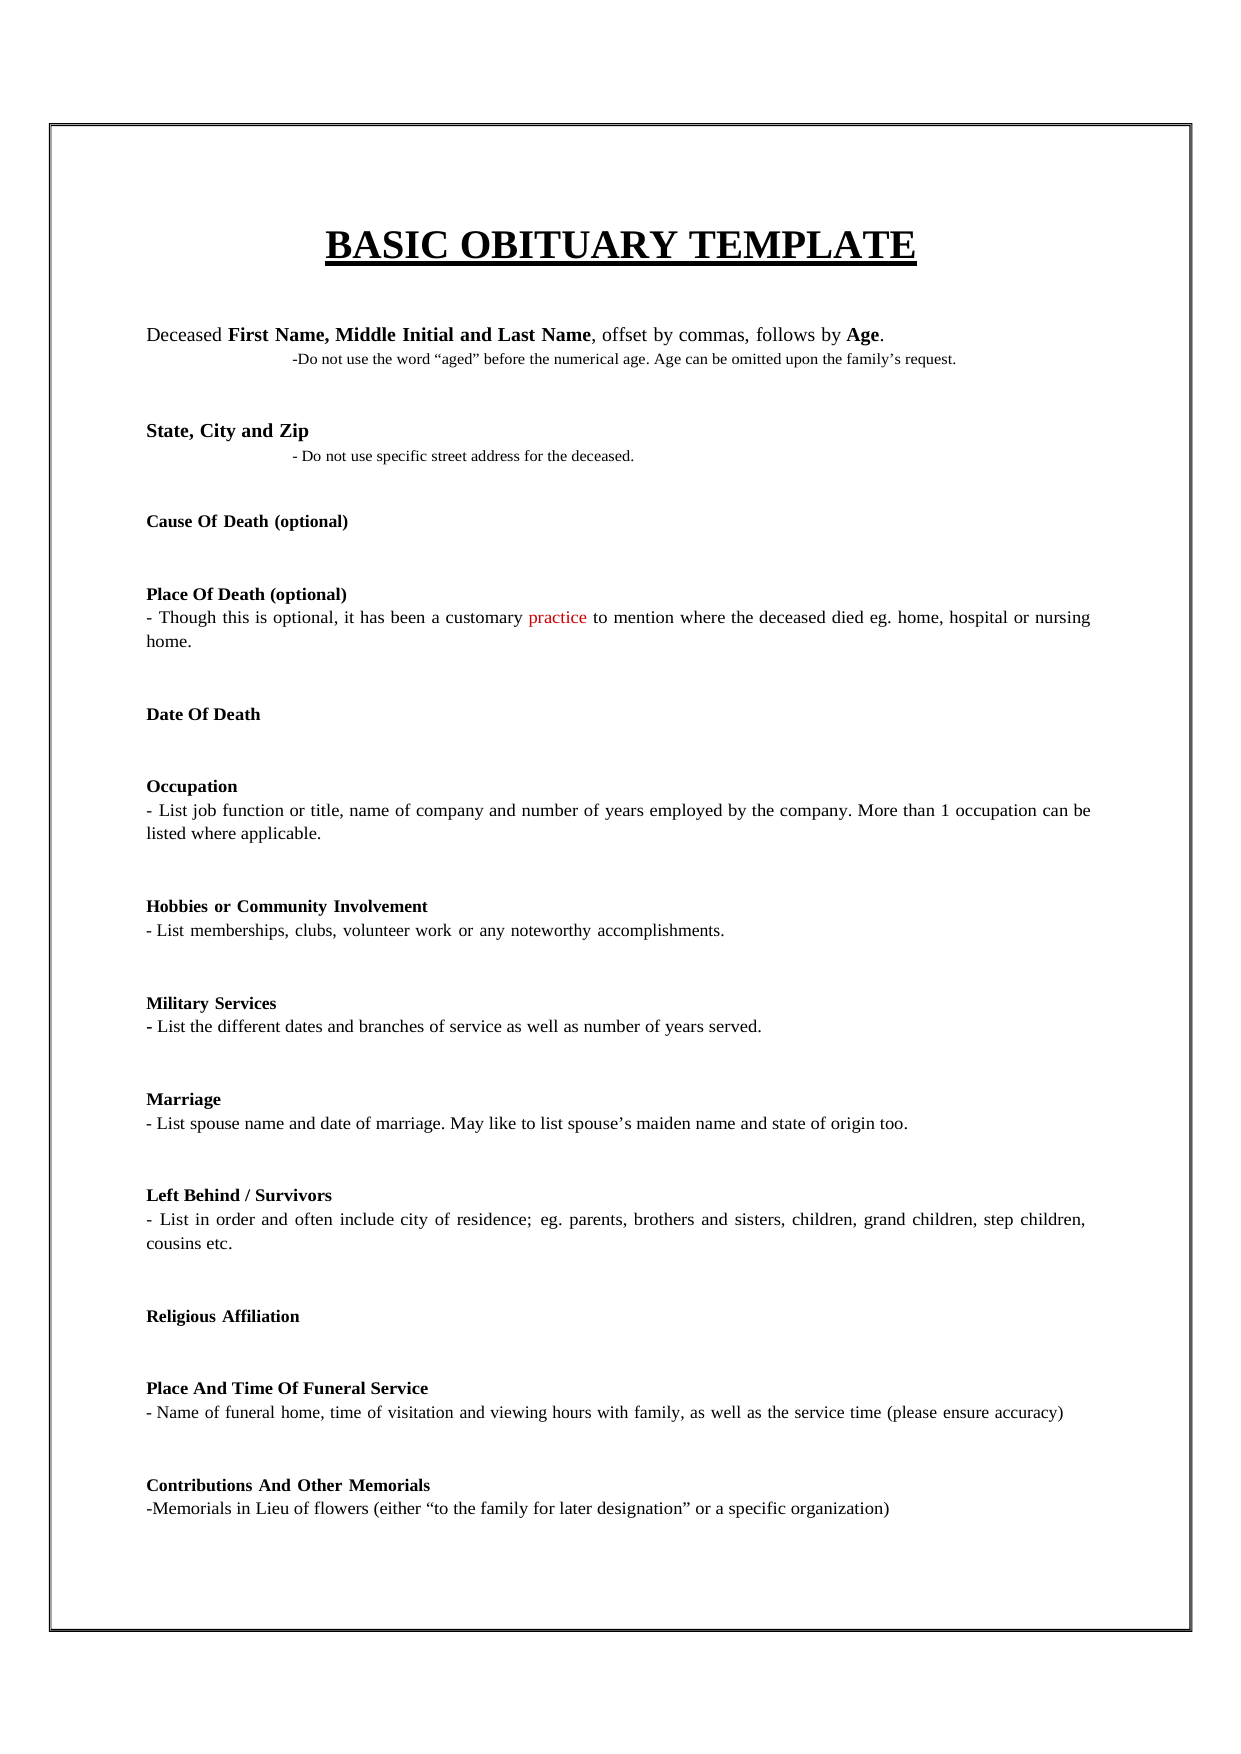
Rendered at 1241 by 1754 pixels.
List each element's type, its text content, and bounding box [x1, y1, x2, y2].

list List spouse name and date of marriage. May like to list spouse’s maiden name and state of origin too. [146, 1112, 1107, 1133]
subtitle Contributions And Other Memorials [146, 1474, 1107, 1495]
list Though this is optional, it has been a customary practice to mention where the deceased died eg. home, hospital or nursing home. [146, 607, 1096, 651]
list List job function or title, name of company and number of years employed by the company. More than 1 occupation can be listed where applicable. [146, 799, 1096, 843]
text Deceased First Name, Middle Initial and Last Name, offset by commas, follows by Age. [146, 323, 1107, 346]
subtitle Left Behind / Survivors [146, 1185, 1107, 1206]
subtitle Date Of Death [146, 703, 1107, 724]
subtitle Hobbies or Community Involvement [146, 896, 1107, 916]
subtitle Cause Of Death (optional) [146, 511, 1107, 531]
title BASIC OBITUARY TEMPLATE [323, 221, 919, 267]
text Occupation [146, 776, 1107, 796]
text Place Of Death (optional) [146, 583, 1107, 604]
subtitle Marriage [146, 1089, 1107, 1109]
list List memberships, clubs, volunteer work or any noteworthy accomplishments. [146, 920, 1107, 940]
subtitle Religious Affiliation [146, 1305, 1107, 1326]
text - Do not use specific street address for the deceased. [292, 447, 1107, 464]
text -Memorials in Lieu of flowers (either “to the family for later designation” or a specific organization) [146, 1498, 1107, 1518]
text State, City and Zip [146, 419, 1107, 442]
text - List the different dates and branches of service as well as number of years served. [146, 1016, 1107, 1036]
list List in order and often include city of residence; eg. parents, brothers and sisters, children, grand children, step children, cousins etc. [146, 1209, 1096, 1253]
text -Do not use the word “aged” before the numerical age. Age can be omitted upon the family’s request. [292, 350, 1107, 368]
subtitle Military Services [146, 993, 1107, 1013]
text Place And Time Of Funeral Service [146, 1378, 1107, 1398]
list Name of funeral home, time of visitation and viewing hours with family, as well as the service time (please ensure accuracy) [146, 1402, 1107, 1422]
